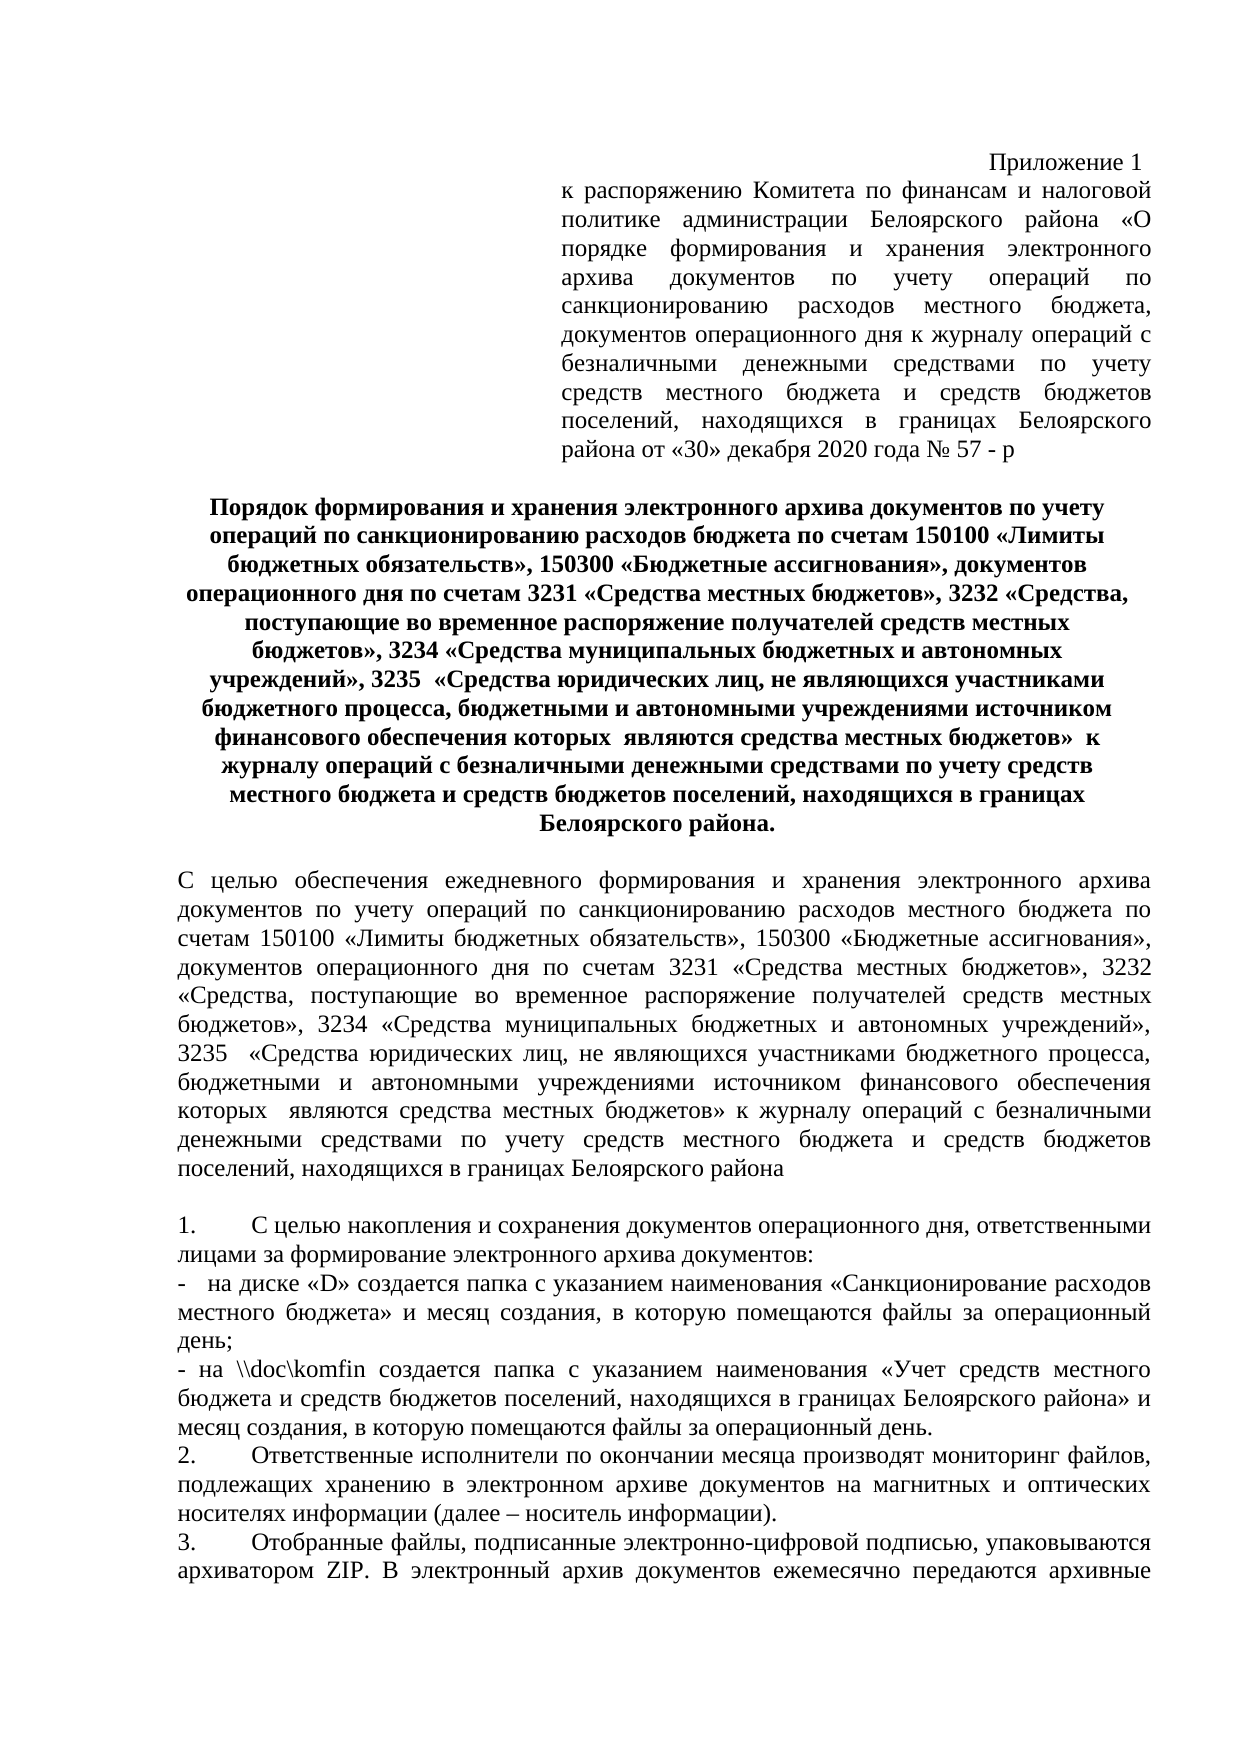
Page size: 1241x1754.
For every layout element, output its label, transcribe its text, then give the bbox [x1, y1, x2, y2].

text к распоряжению Комитета по финансам и налоговой политике администрации Белоярского района «О порядке формирования и хранения электронного архива документов по учету операций по санкционированию расходов местного бюджета, документов операционного дня к журналу операций с безналичными денежными средствами по учету средств местного бюджета и средств бюджетов поселений, находящихся в границах Белоярского района от «30» декабря 2020 года № 57 - р [561, 176, 1152, 463]
list С целью накопления и сохранения документов операционного дня, ответственными лицами за формирование электронного архива документов: [177, 1211, 1152, 1268]
list Ответственные исполнители по окончании месяца производят мониторинг файлов, подлежащих хранению в электронном архиве документов на магнитных и оптических носителях информации (далее – носитель информации). [177, 1441, 1152, 1527]
text С целью обеспечения ежедневного формирования и хранения электронного архива документов по учету операций по санкционированию расходов местного бюджета по счетам 150100 «Лимиты бюджетных обязательств», 150300 «Бюджетные ассигнования», документов операционного дня по счетам 3231 «Средства местных бюджетов», 3232 «Средства, поступающие во временное распоряжение получателей средств местных бюджетов», 3234 «Средства муниципальных бюджетных и автономных учреждений», 3235 «Средства юридических лиц, не являющихся участниками бюджетного процесса, бюджетными и автономными учреждениями источником финансового обеспечения которых являются средства местных бюджетов» к журналу операций с безналичными денежными средствами по учету средств местного бюджета и средств бюджетов поселений, находящихся в границах Белоярского района [177, 866, 1152, 1182]
list - на \\doc\komfin создается папка с указанием наименования «Учет средств местного бюджета и средств бюджетов поселений, находящихся в границах Белоярского района» и месяц создания, в которую помещаются файлы за операционный день. [177, 1354, 1152, 1441]
text Приложение 1 [988, 118, 1152, 176]
list - на диске «D» создается папка с указанием наименования «Санкционирование расходов местного бюджета» и месяц создания, в которую помещаются файлы за операционный день; [177, 1268, 1152, 1354]
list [177, 1527, 1152, 1584]
text Порядок формирования и хранения электронного архива документов по учету операций по санкционированию расходов бюджета по счетам 150100 «Лимиты бюджетных обязательств», 150300 «Бюджетные ассигнования», документов операционного дня по счетам 3231 «Средства местных бюджетов», 3232 «Средства, поступающие во временное распоряжение получателей средств местных бюджетов», 3234 «Средства муниципальных бюджетных и автономных учреждений», 3235 «Средства юридических лиц, не являющихся участниками бюджетного процесса, бюджетными и автономными учреждениями источником финансового обеспечения которых являются средства местных бюджетов» к журналу операций с безналичными денежными средствами по учету средств местного бюджета и средств бюджетов поселений, находящихся в границах Белоярского района. [177, 492, 1137, 837]
